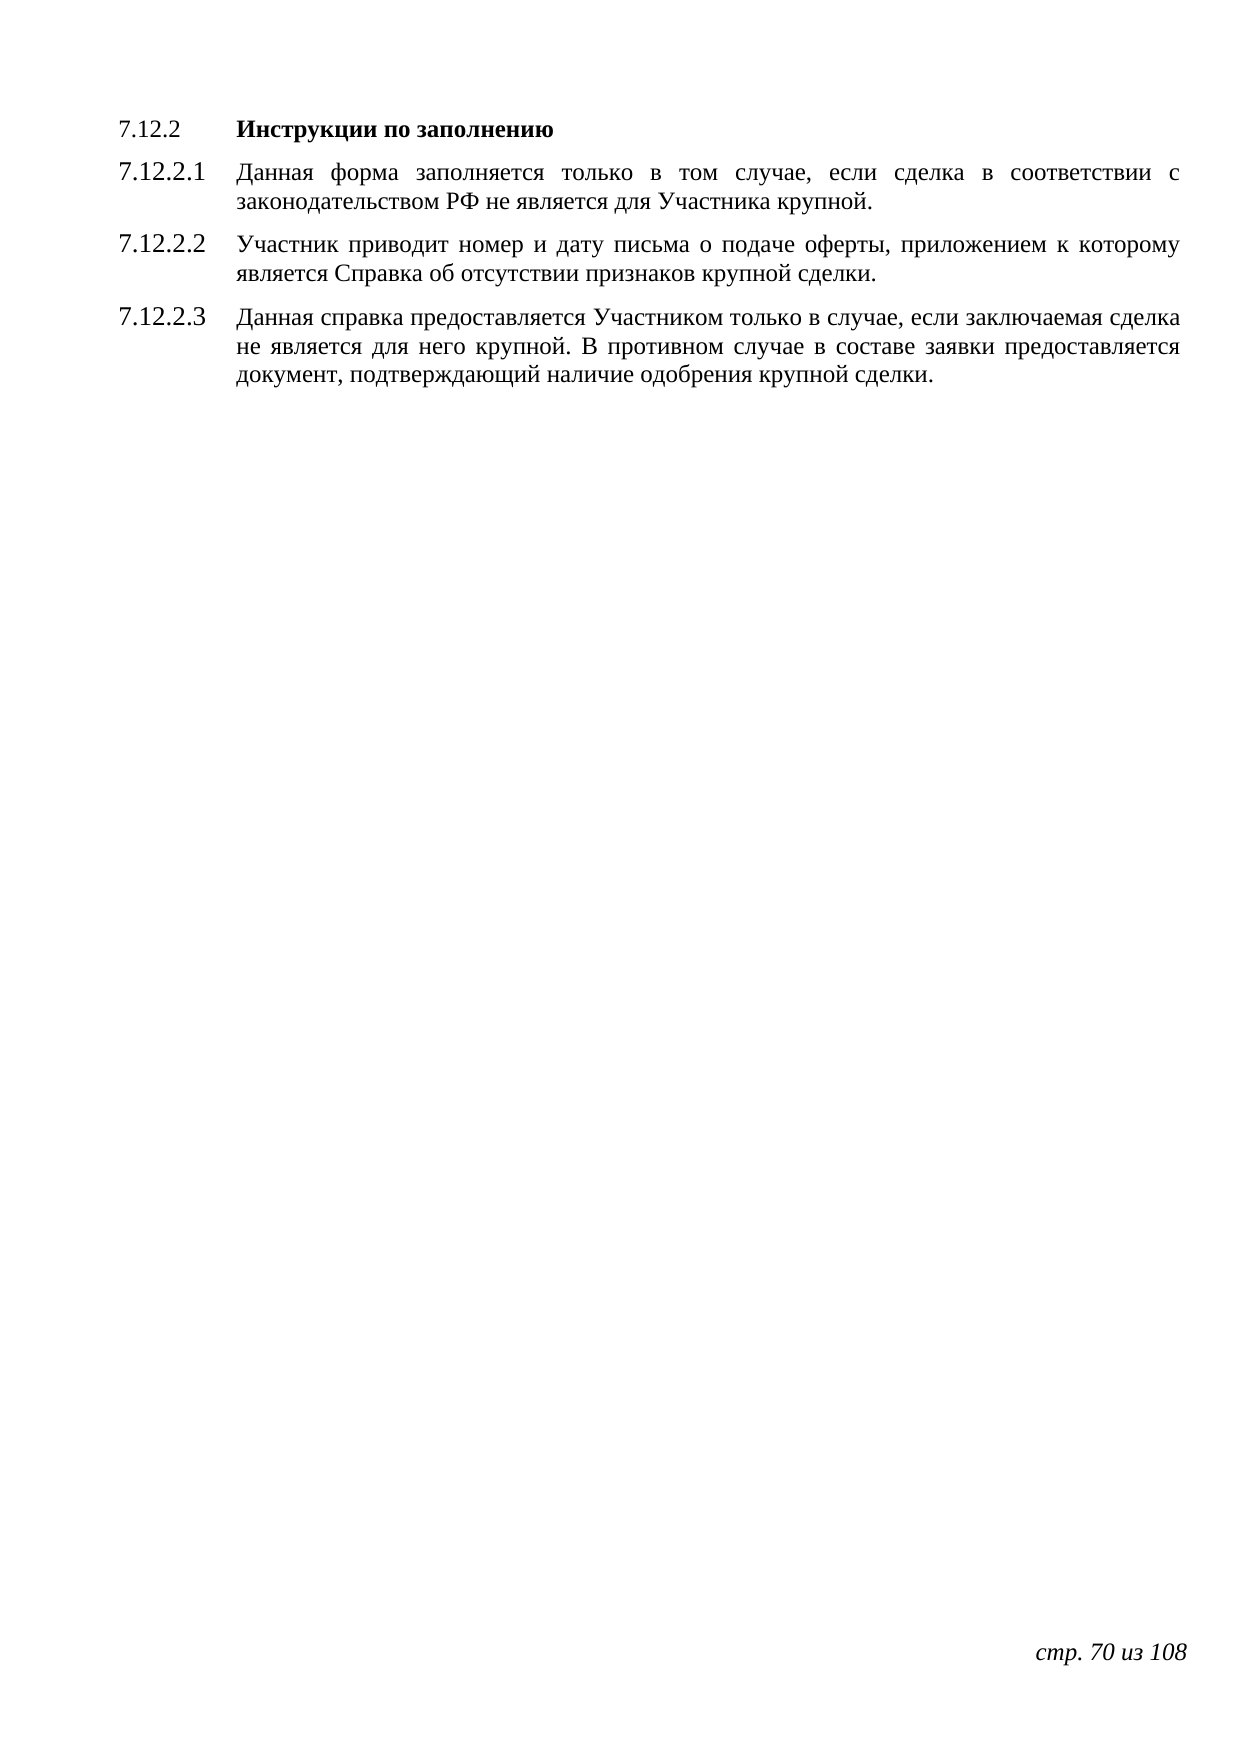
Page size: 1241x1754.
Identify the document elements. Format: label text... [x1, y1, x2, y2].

list Инструкции по заполнению [118, 114, 1181, 142]
list Участник приводит номер и дату письма о подаче оферты, приложением к которому является Справка об отсутствии признаков крупной сделки. [118, 227, 1181, 287]
list Данная форма заполняется только в том случае, если сделка в соответствии с законодательством РФ не является для Участника крупной. [118, 155, 1181, 215]
list Данная справка предоставляется Участником только в случае, если заключаемая сделка не является для него крупной. В противном случае в составе заявки предоставляется документ, подтверждающий наличие одобрения крупной сделки. [118, 300, 1181, 388]
